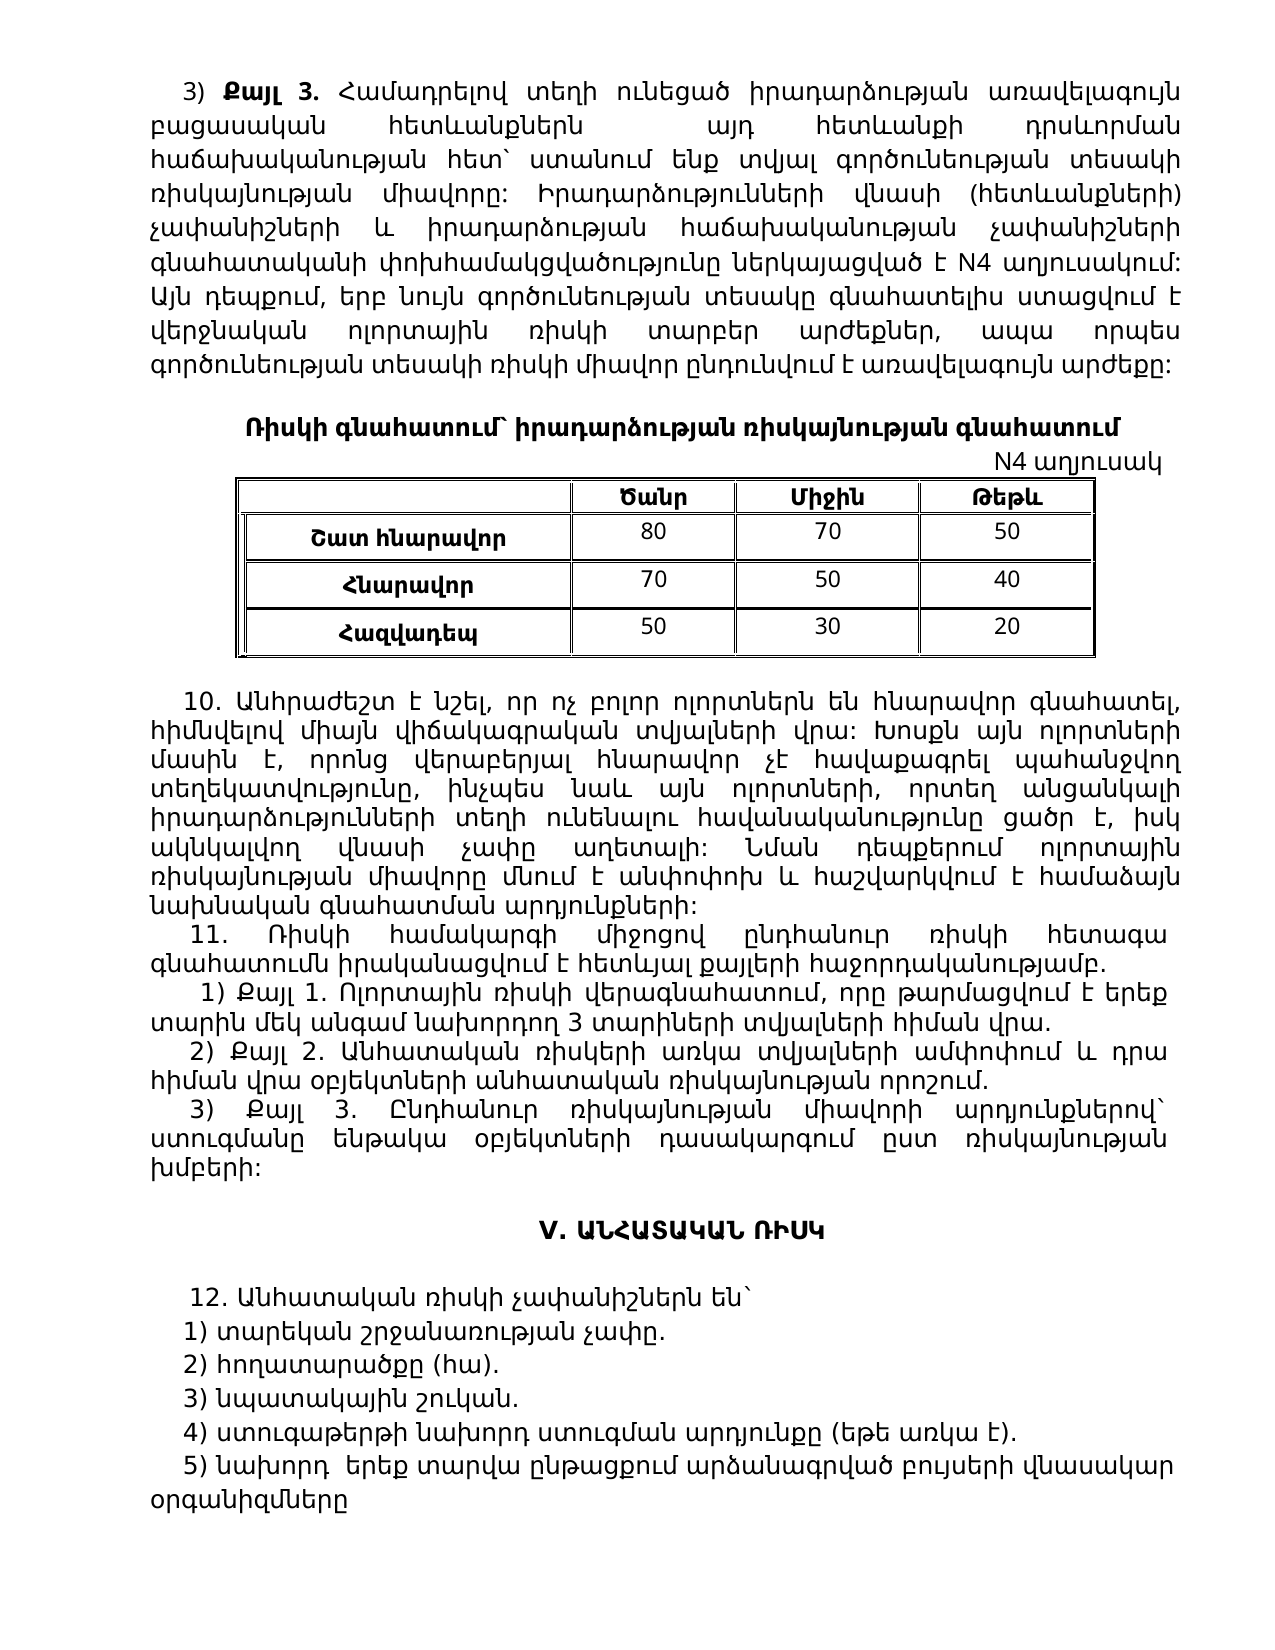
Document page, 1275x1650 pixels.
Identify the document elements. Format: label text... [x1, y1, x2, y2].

table_cell 50 [571, 610, 736, 654]
text 2) Քայլ 2. Անհատական ռիսկերի առկա տվյալների ամփոփում և դրա հիման վրա օբյեկտների անհատական ռիսկայնության որոշում. [150, 1037, 1168, 1095]
text 5) նախորդ երեք տարվա ընթացքում արձանագրված բույսերի վնասակար օրգանիզմները [150, 1451, 1181, 1514]
table_header Թեթև [920, 481, 1093, 512]
text 12. Անհատական ռիսկի չափանիշներն են` [150, 1283, 1181, 1313]
table_cell 20 [920, 607, 1093, 654]
table_cell Շատ հնարավոր [247, 515, 570, 559]
text 3) Քայլ 3. Համադրելով տեղի ունեցած իրադարձության առավելագույն բացասական հետևանքներն այդ հետևանքի դրսևորման հաճախականության հետ` ստանում ենք տվյալ գործունեության տեսակի ռիսկայնության միավորը: Իրադարձությունների վնասի (հետևանքների) չափանիշների և իրադարձության հաճախականության չափանիշների գնահատականի փոխհամակցվածությունը ներկայացված է N4 աղյուսակում: Այն դեպքում, երբ նույն գործունեության տեսակը գնահատելիս ստացվում է վերջնական ոլորտային ռիսկի տարբեր արժեքներ, ապա որպես գործունեության տեսակի ռիսկի միավոր ընդունվում է առավելագույն արժեքը: [150, 74, 1181, 380]
table_header Ծանր [571, 481, 736, 512]
text 11. Ռիսկի համակարգի միջոցով ընդհանուր ռիսկի հետագա գնահատումն իրականացվում է հետևյալ քայլերի հաջորդականությամբ. [150, 920, 1168, 979]
table_cell Հնարավոր [247, 563, 570, 607]
table_cell 70 [737, 515, 918, 559]
text 10. Անհրաժեշտ է նշել, որ ոչ բոլոր ոլորտներն են հնարավոր գնահատել, հիմնվելով միայն վիճակագրական տվյալների վրա: Խոսքն այն ոլորտների մասին է, որոնց վերաբերյալ հնարավոր չէ հավաքագրել պահանջվող տեղեկատվությունը, ինչպես նաև այն ոլորտների, որտեղ անցանկալի իրադարձությունների տեղի ունենալու հավանականությունը ցածր է, իսկ ակնկալվող վնասի չափը աղետալի: Նման դեպքերում ոլորտային ռիսկայնության միավորը մնում է անփոփոխ և հաշվարկվում է համաձայն նախնական գնահատման արդյունքների: [150, 687, 1181, 920]
text Ռիսկի գնահատում` իրադարձության ռիսկայնության գնահատում [150, 409, 1181, 443]
text N4 աղյուսակ [150, 443, 1181, 477]
text 3) Քայլ 3. Ընդհանուր ռիսկայնության միավորի արդյունքներով` ստուգմանը ենթակա օբյեկտների դասակարգում ըստ ռիսկայնության խմբերի: [150, 1095, 1168, 1183]
table_cell 70 [573, 563, 734, 607]
table_header Միջին [736, 481, 919, 512]
table_cell 50 [737, 563, 918, 607]
text 4) ստուգաթերթի նախորդ ստուգման արդյունքը (եթե առկա է). [150, 1418, 1181, 1447]
table_cell 50 [920, 512, 1094, 559]
table_header [239, 481, 571, 512]
table_cell 30 [736, 610, 919, 654]
text 1) Քայլ 1. Ոլորտային ռիսկի վերագնահատում, որը թարմացվում է երեք տարին մեկ անգամ նախորդող 3 տարիների տվյալների հիման վրա. [150, 979, 1168, 1037]
text 1) տարեկան շրջանառության չափը. [150, 1317, 1181, 1346]
table_cell 80 [573, 515, 734, 559]
table_cell Հազվադեպ [246, 610, 571, 654]
text 2) հողատարածքը (հա). [150, 1351, 1181, 1380]
table_cell [237, 512, 246, 654]
table_cell 40 [921, 559, 1094, 607]
text 3) նպատակային շուկան. [150, 1384, 1181, 1413]
text V. ԱՆՀԱՏԱԿԱՆ ՌԻՍԿ [150, 1216, 1181, 1246]
